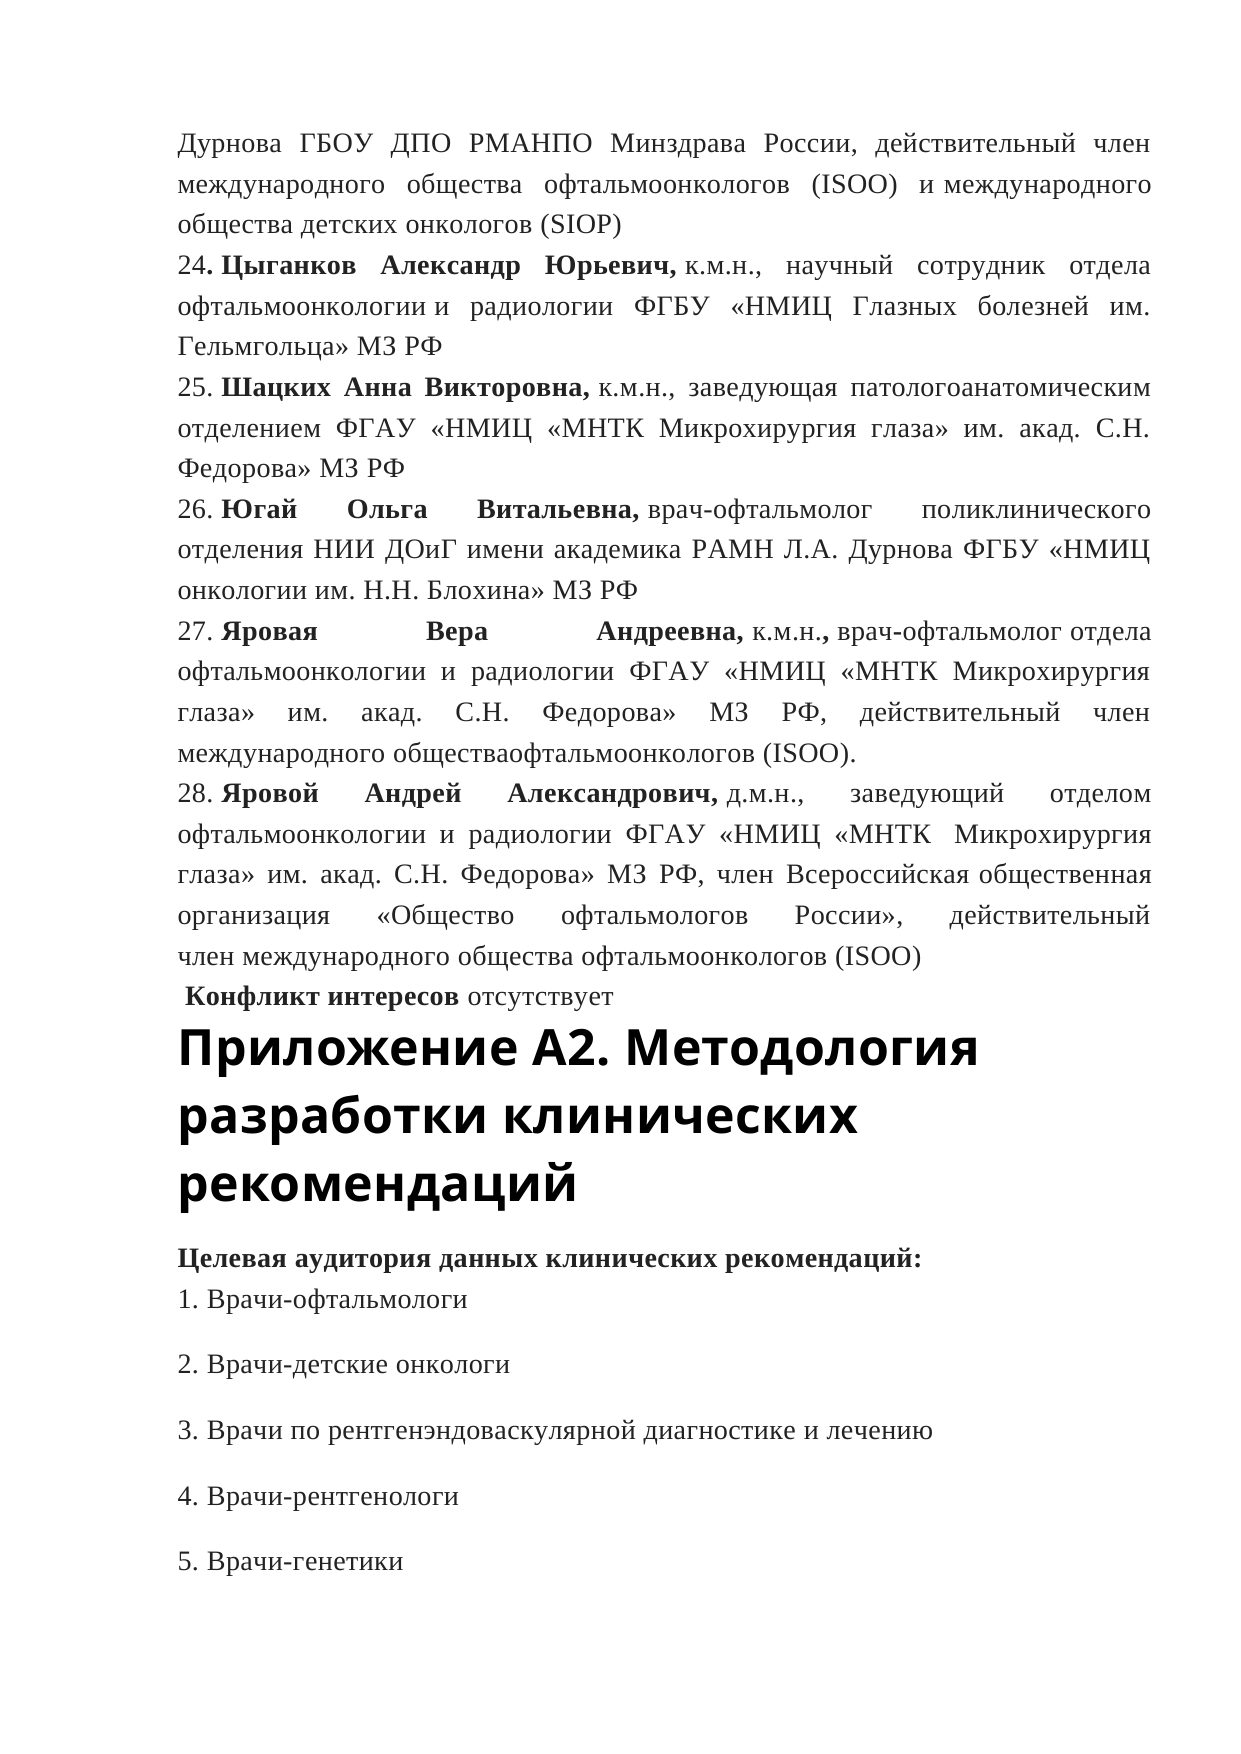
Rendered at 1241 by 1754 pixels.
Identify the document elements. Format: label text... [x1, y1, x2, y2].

text Целевая аудитория данных клинических рекомендаций: [177, 1233, 1152, 1273]
text 4. Врачи-рентгенологи [177, 1470, 1152, 1511]
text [177, 118, 1152, 240]
text 5. Врачи-генетики [177, 1536, 1152, 1577]
text Конфликт интересов отсутствует [177, 971, 1152, 1012]
text Приложение А2. Методология разработки клинических рекомендаций [177, 1012, 1152, 1216]
text 27. Яровая Вера Андреевна, к.м.н., врач-офтальмолог отдела офтальмоонкологии и радиологии ФГАУ «НМИЦ «МНТК Микрохирургия глаза» им. акад. С.Н. Федорова» МЗ РФ, действительный член международного обществаофтальмоонкологов (ISOO). [177, 606, 1152, 768]
text 1. Врачи-офтальмологи [177, 1273, 1152, 1314]
text 26. Югай Ольга Витальевна, врач-офтальмолог поликлинического отделения НИИ ДОиГ имени академика РАМН Л.А. Дурнова ФГБУ «НМИЦ онкологии им. Н.Н. Блохина» МЗ РФ [177, 484, 1152, 606]
text 2. Врачи-детские онкологи [177, 1339, 1152, 1380]
text 25. Шацких Анна Викторовна, к.м.н., заведующая патологоанатомическим отделением ФГАУ «НМИЦ «МНТК Микрохирургия глаза» им. акад. С.Н. Федорова» МЗ РФ [177, 362, 1152, 484]
text 24. Цыганков Александр Юрьевич, к.м.н., научный сотрудник отдела офтальмоонкологии и радиологии ФГБУ «НМИЦ Глазных болезней им. Гельмгольца» МЗ РФ [177, 240, 1152, 362]
text 28. Яровой Андрей Александрович, д.м.н., заведующий отделом офтальмоонкологии и радиологии ФГАУ «НМИЦ «МНТК Микрохирургия глаза» им. акад. С.Н. Федорова» МЗ РФ, член Всероссийская общественная организация «Общество офтальмологов России», действительный член международного общества офтальмоонкологов (ISOO) [177, 768, 1152, 971]
text 3. Врачи по рентгенэндоваскулярной диагностике и лечению [177, 1405, 1152, 1445]
